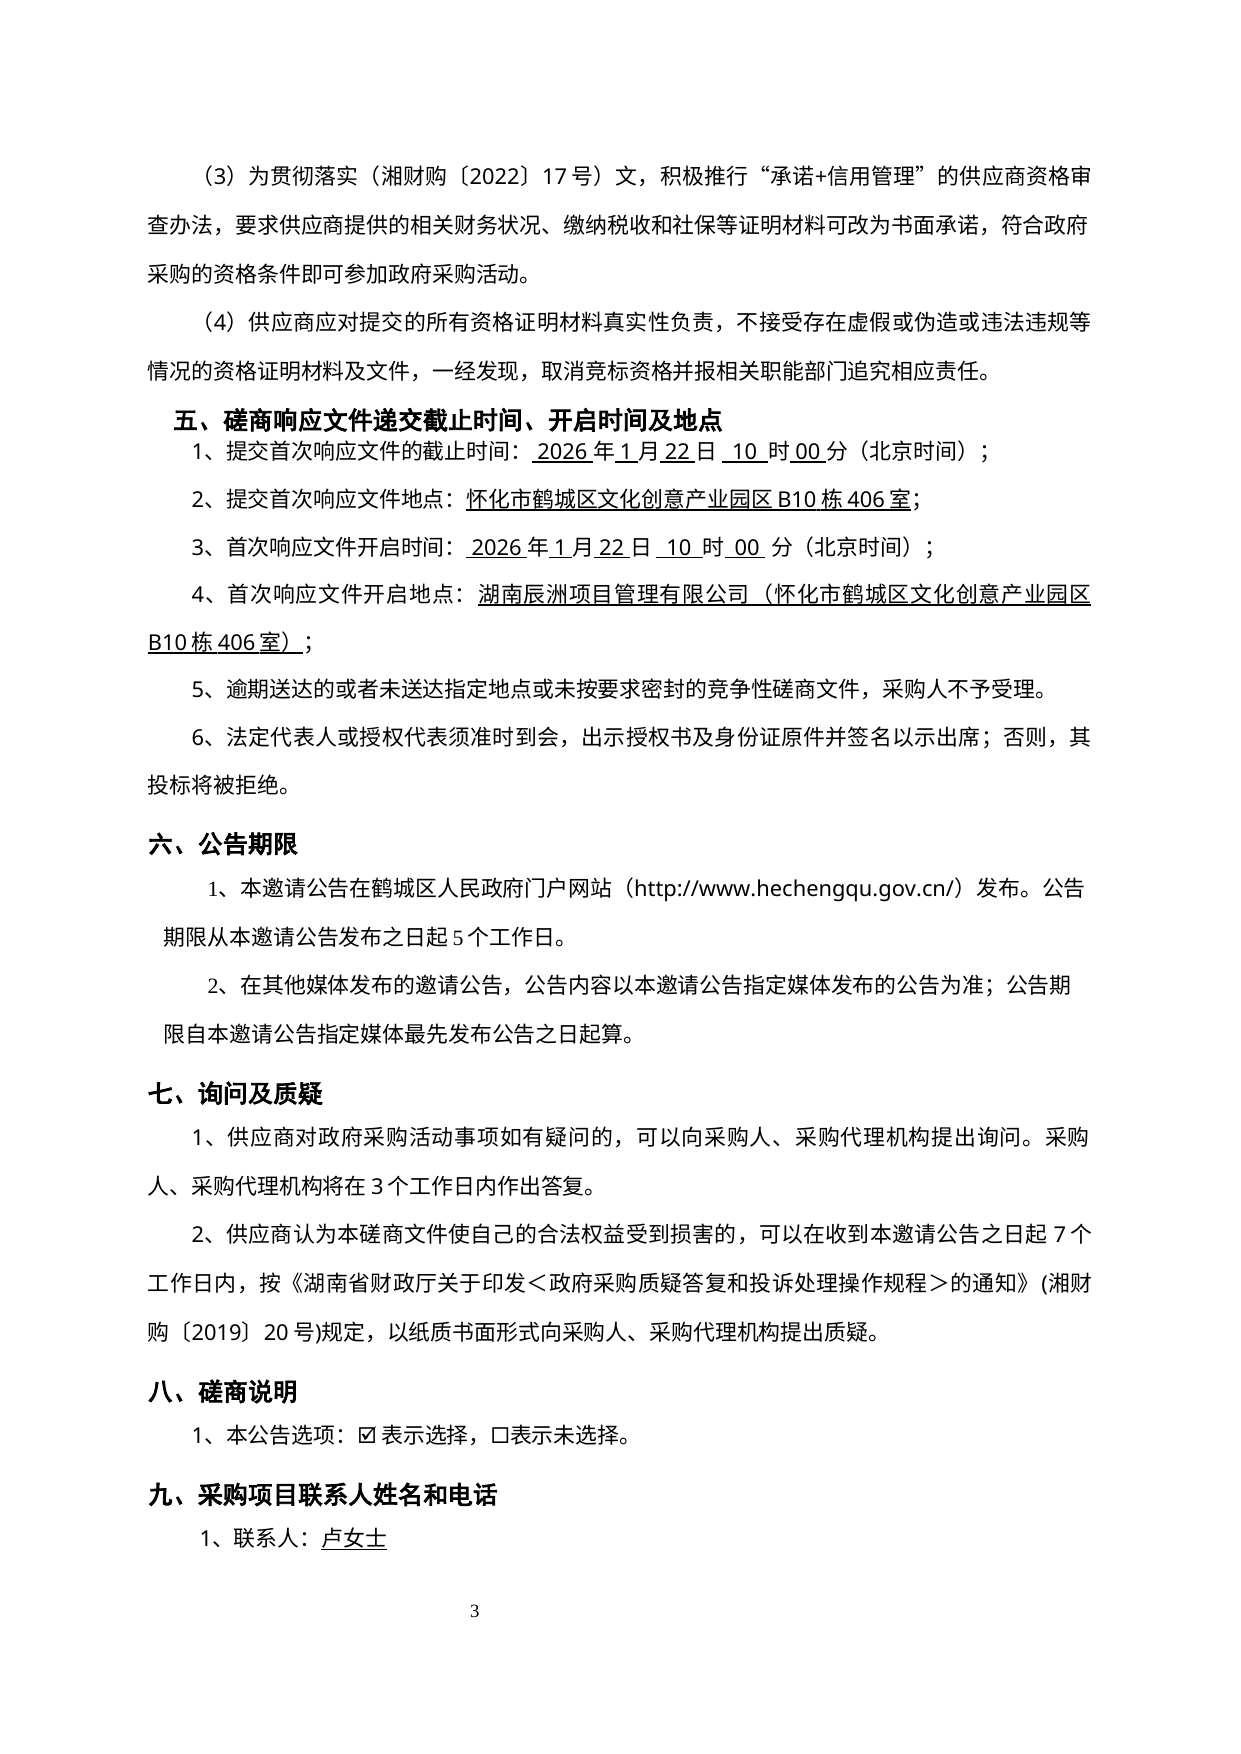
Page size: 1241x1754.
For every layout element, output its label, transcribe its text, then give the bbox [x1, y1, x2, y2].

text 1、联系人：卢女士 [156, 1521, 1092, 1553]
text 6、法定代表人或授权代表须准时到会，出示授权书及身份证原件并签名以示出席；否则，其投标将被拒绝。 [148, 720, 1092, 799]
text 5、逾期送达的或者未送达指定地点或未按要求密封的竞争性磋商文件，采购人不予受理。 [148, 672, 1092, 704]
text 七、询问及质疑 [148, 1077, 1092, 1106]
text 八、磋商说明 [148, 1375, 1092, 1404]
text 2、在其他媒体发布的邀请公告，公告内容以本邀请公告指定媒体发布的公告为准；公告期限自本邀请公告指定媒体最先发布公告之日起算。 [164, 967, 1092, 1049]
text 4、首次响应文件开启地点：湖南辰洲项目管理有限公司（怀化市鹤城区文化创意产业园区B10栋406室）； [148, 577, 1092, 657]
text 2、提交首次响应文件地点：怀化市鹤城区文化创意产业园区B10栋406室； [148, 482, 1092, 514]
text 1、供应商对政府采购活动事项如有疑问的，可以向采购人、采购代理机构提出询问。采购人、采购代理机构将在3个工作日内作出答复。 [148, 1120, 1092, 1201]
text 1、本公告选项：表示选择，表示未选择。 [148, 1418, 1095, 1450]
text 六、公告期限 [148, 828, 1092, 856]
text 1、提交首次响应文件的截止时间： 2026 年 1 月 22 日 10 时 00 分（北京时间）； [148, 434, 1092, 466]
text （4）供应商应对提交的所有资格证明材料真实性负责，不接受存在虚假或伪造或违法违规等情况的资格证明材料及文件，一经发现，取消竞标资格并报相关职能部门追究相应责任。 [148, 305, 1092, 386]
list 五、磋商响应文件递交截止时间、开启时间及地点 [148, 402, 1092, 434]
text 九、采购项目联系人姓名和电话 [148, 1478, 1092, 1507]
text 3、首次响应文件开启时间： 2026 年 1 月 22 日 10 时 00 分（北京时间）； [148, 529, 1092, 561]
text （3）为贯彻落实（湘财购〔2022〕17号）文，积极推行“承诺+信用管理”的供应商资格审查办法，要求供应商提供的相关财务状况、缴纳税收和社保等证明材料可改为书面承诺，符合政府采购的资格条件即可参加政府采购活动。 [148, 159, 1092, 289]
text 2、供应商认为本磋商文件使自己的合法权益受到损害的，可以在收到本邀请公告之日起7个工作日内，按《湖南省财政厅关于印发＜政府采购质疑答复和投诉处理操作规程＞的通知》(湘财购〔2019〕20号)规定，以纸质书面形式向采购人、采购代理机构提出质疑。 [148, 1217, 1092, 1347]
text 1、本邀请公告在鹤城区人民政府门户网站（http://www.hechengqu.gov.cn/）发布。公告期限从本邀请公告发布之日起5个工作日。 [164, 870, 1092, 952]
